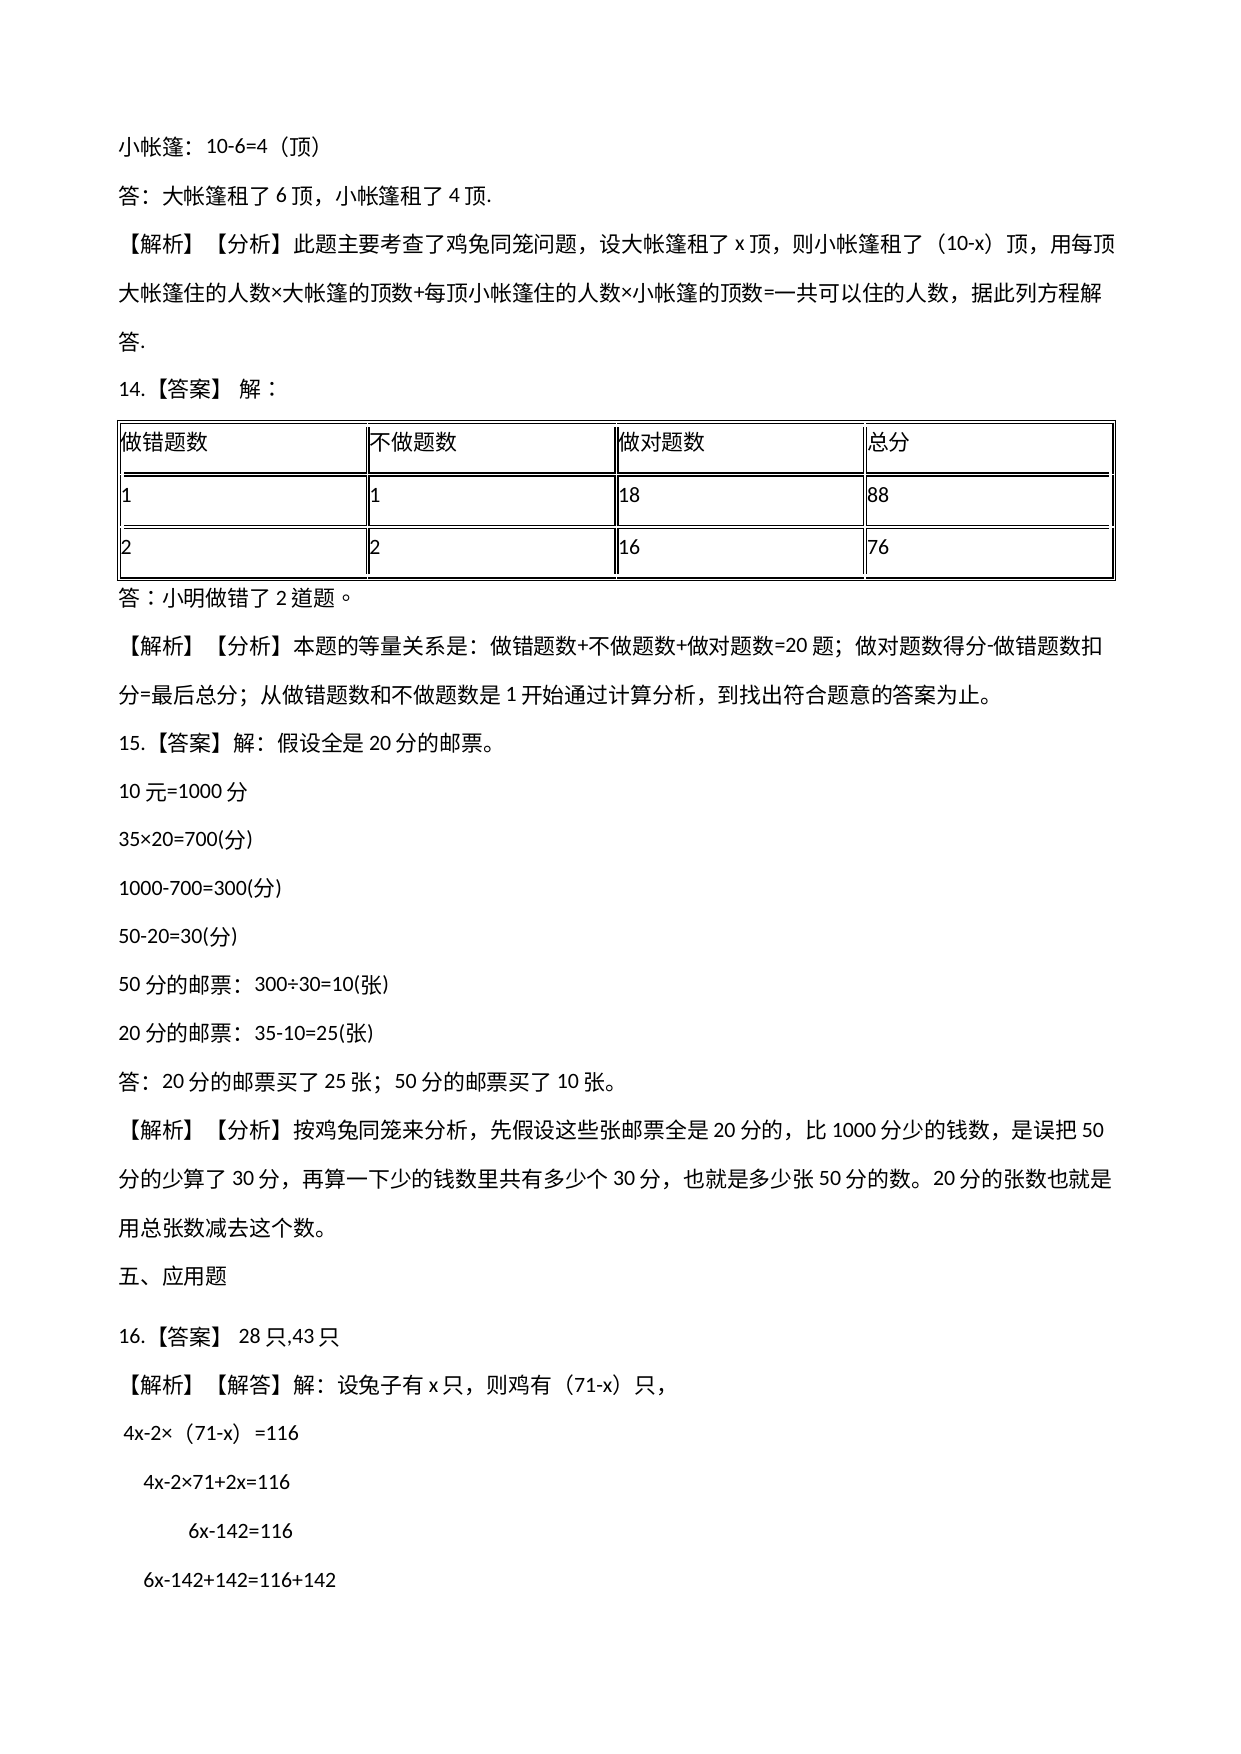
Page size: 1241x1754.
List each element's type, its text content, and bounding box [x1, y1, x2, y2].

text 1000-700=300(分) [118, 871, 1122, 903]
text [118, 1368, 1122, 1595]
table_header 不做题数 [368, 424, 616, 472]
text 14.【答案】 解： [118, 372, 1122, 405]
text 五、应用题 [118, 1259, 1122, 1291]
table_cell 18 [619, 477, 863, 524]
table_cell 16 [616, 525, 865, 577]
table_header 做对题数 [616, 421, 865, 472]
text 20分的邮票：35-10=25(张) 答：20分的邮票买了25张；50分的邮票买了10张。 [118, 1016, 1122, 1097]
table_cell 1 [370, 477, 614, 524]
table_cell 88 [865, 472, 1114, 524]
text 35×20=700(分) [118, 822, 1122, 855]
table_cell 1 [119, 472, 368, 524]
table_header 总分 [865, 424, 1112, 472]
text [118, 129, 1122, 211]
text 50分的邮票：300÷30=10(张) [118, 967, 1122, 1000]
text 15.【答案】解：假设全是20分的邮票。 [118, 726, 1122, 758]
text 答：小明做错了2道题。 [118, 581, 1122, 614]
text 【解析】【分析】按鸡兔同笼来分析，先假设这些张邮票全是20分的，比1000分少的钱数，是误把50分的少算了30分，再算一下少的钱数里共有多少个30分，也就是多少张50分的数。20分的张数也就是用总张数减去这个数。 [118, 1113, 1122, 1243]
table_cell 2 [119, 525, 368, 577]
table_header 做错题数 [119, 421, 368, 472]
text 10元=1000分 [118, 774, 1122, 807]
text 【解析】【分析】此题主要考查了鸡兔同笼问题，设大帐篷租了x顶，则小帐篷租了（10-x）顶，用每顶大帐篷住的人数×大帐篷的顶数+每顶小帐篷住的人数×小帐篷的顶数=一共可以住的人数，据此列方程解答. [118, 227, 1122, 357]
text 【解析】【分析】本题的等量关系是：做错题数+不做题数+做对题数=20题；做对题数得分-做错题数扣分=最后总分；从做错题数和不做题数是1开始通过计算分析，到找出符合题意的答案为止。 [118, 629, 1122, 710]
text 50-20=30(分) [118, 919, 1122, 952]
text 16.【答案】 28只,43只 [118, 1319, 1122, 1352]
table_cell 2 [368, 529, 616, 577]
table_cell 76 [865, 525, 1114, 577]
